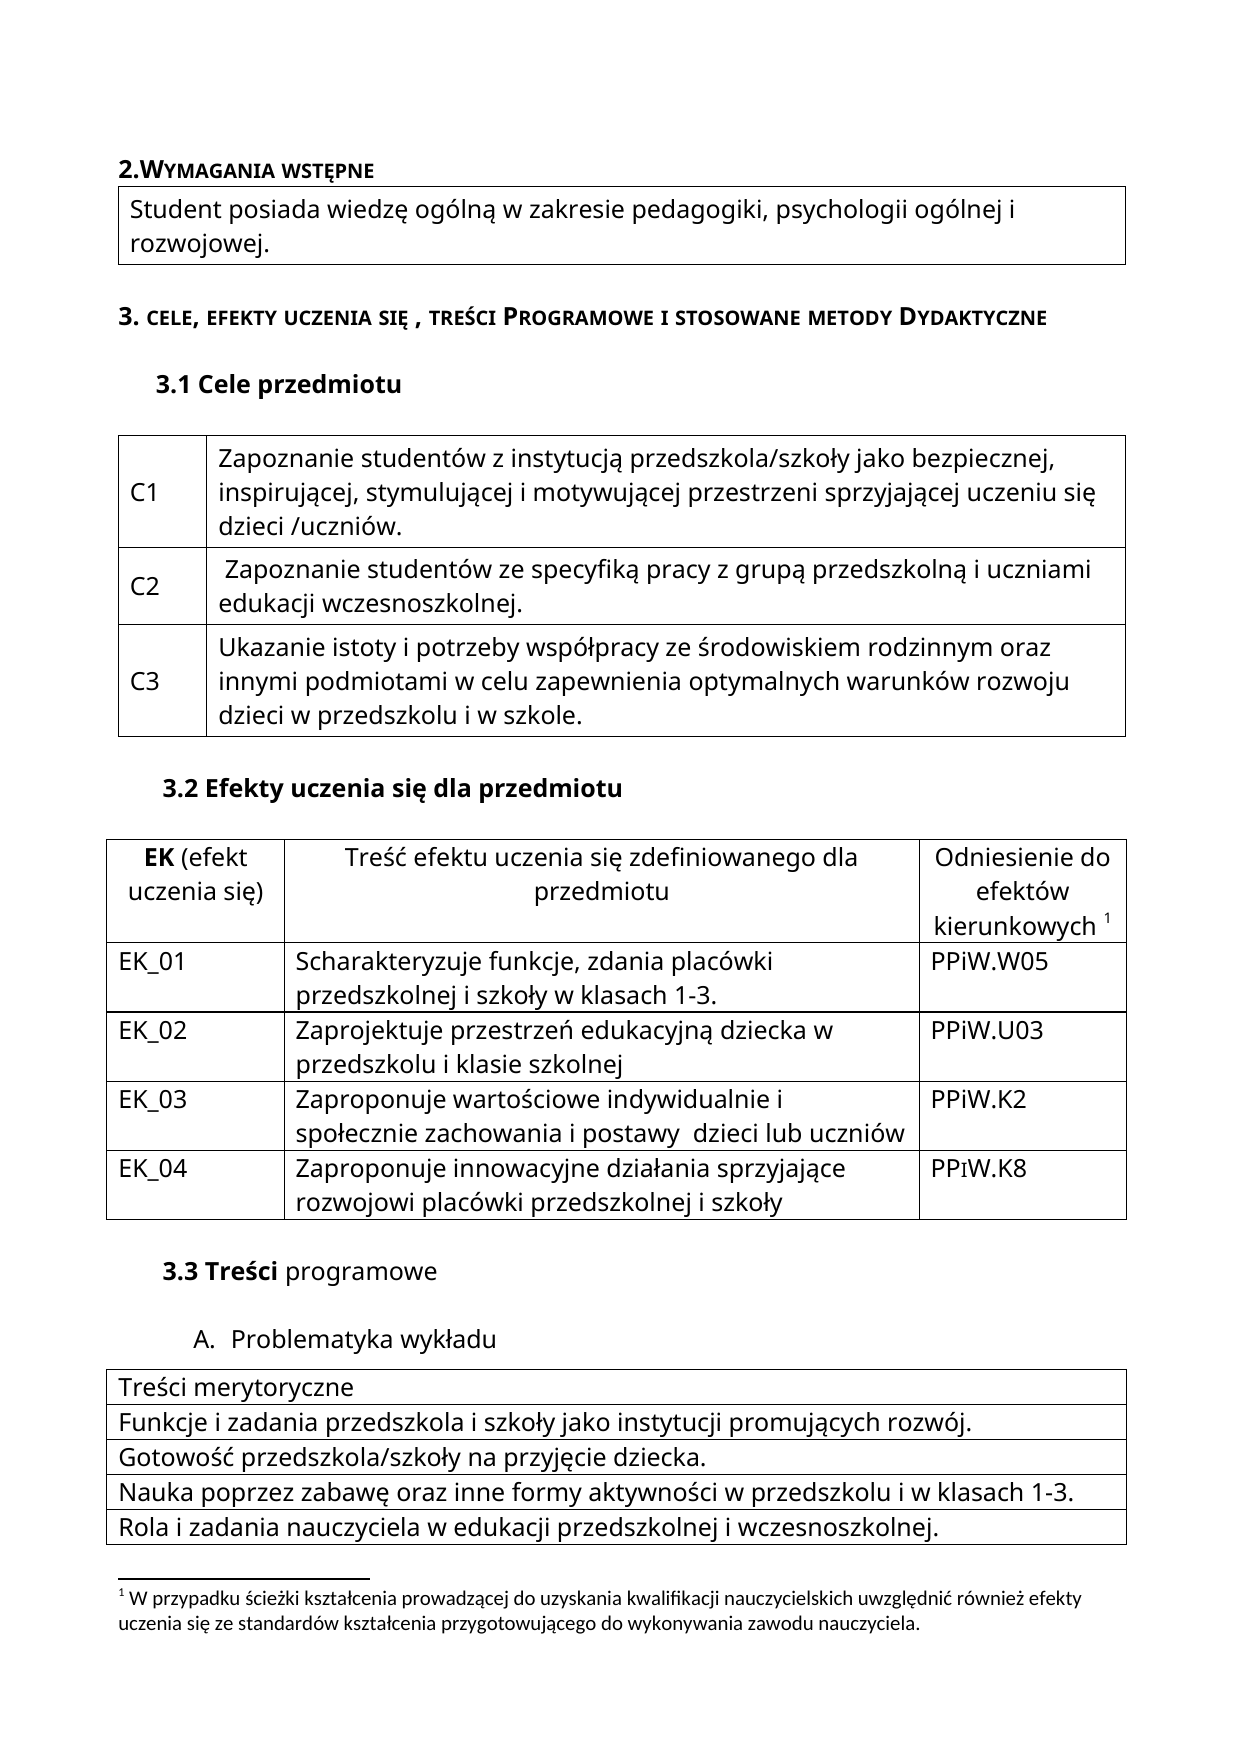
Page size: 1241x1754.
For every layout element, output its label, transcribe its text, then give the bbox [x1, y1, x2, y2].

table_cell EK_02 [107, 1013, 284, 1081]
list 3.3 Treści programowe [162, 1254, 1122, 1288]
table_cell PPiW.K8 [920, 1151, 1126, 1219]
table_header EK (efekt uczenia się) [107, 840, 284, 942]
table_cell C3 [119, 625, 206, 736]
table_cell Ukazanie istoty i potrzeby współpracy ze środowiskiem rodzinnym oraz innymi podmiotami w celu zapewnienia optymalnych warunków rozwoju dzieci w przedszkolu i w szkole. [207, 625, 1125, 736]
table_cell Scharakteryzuje funkcje, zdania placówki przedszkolnej i szkoły w klasach 1-3. [285, 943, 919, 1011]
table_cell Rola i zadania nauczyciela w edukacji przedszkolnej i wczesnoszkolnej. [107, 1510, 1126, 1544]
table_cell PPiW.U03 [920, 1013, 1126, 1081]
table_cell Nauka poprzez zabawę oraz inne formy aktywności w przedszkolu i w klasach 1-3. [107, 1475, 1126, 1509]
table_cell Zaproponuje innowacyjne działania sprzyjające rozwojowi placówki przedszkolnej i szkoły [285, 1151, 919, 1219]
table_cell EK_03 [107, 1082, 284, 1150]
table_header Treść efektu uczenia się zdefiniowanego dla przedmiotu [285, 840, 919, 942]
text 3. cele, efekty uczenia się , treści Programowe i stosowane metody Dydaktyczne [118, 299, 1122, 333]
table_cell C2 [119, 548, 206, 624]
table_cell Zaprojektuje przestrzeń edukacyjną dziecka w przedszkolu i klasie szkolnej [285, 1013, 919, 1081]
table_cell EK_04 [107, 1151, 284, 1219]
table_cell Zaproponuje wartościowe indywidualnie i społecznie zachowania i postawy dzieci lub uczniów [285, 1082, 919, 1150]
table_header C1 [119, 436, 206, 547]
text 3.2 Efekty uczenia się dla przedmiotu [162, 771, 1122, 805]
table_cell PPiW.K2 [920, 1082, 1126, 1150]
text 2.Wymagania wstępne [118, 152, 1122, 186]
text 3.1 Cele przedmiotu [156, 367, 1122, 401]
table_header Treści merytoryczne [107, 1370, 1126, 1404]
table_cell Zapoznanie studentów ze specyfiką pracy z grupą przedszkolną i uczniami edukacji wczesnoszkolnej. [207, 548, 1125, 624]
table_header Zapoznanie studentów z instytucją przedszkola/szkoły jako bezpiecznej, inspirującej, stymulującej i motywującej przestrzeni sprzyjającej uczeniu się dzieci /uczniów. [207, 436, 1125, 547]
table_header Odniesienie do efektów kierunkowych [920, 840, 1126, 942]
list Problematyka wykładu [193, 1322, 1122, 1356]
table_cell PPiW.W05 [920, 943, 1126, 1011]
table_header Student posiada wiedzę ogólną w zakresie pedagogiki, psychologii ogólnej i rozwojowej. [119, 187, 1125, 264]
table_cell Funkcje i zadania przedszkola i szkoły jako instytucji promujących rozwój. [107, 1405, 1126, 1439]
table_cell Gotowość przedszkola/szkoły na przyjęcie dziecka. [107, 1440, 1126, 1474]
table_cell EK_01 [107, 943, 284, 1011]
